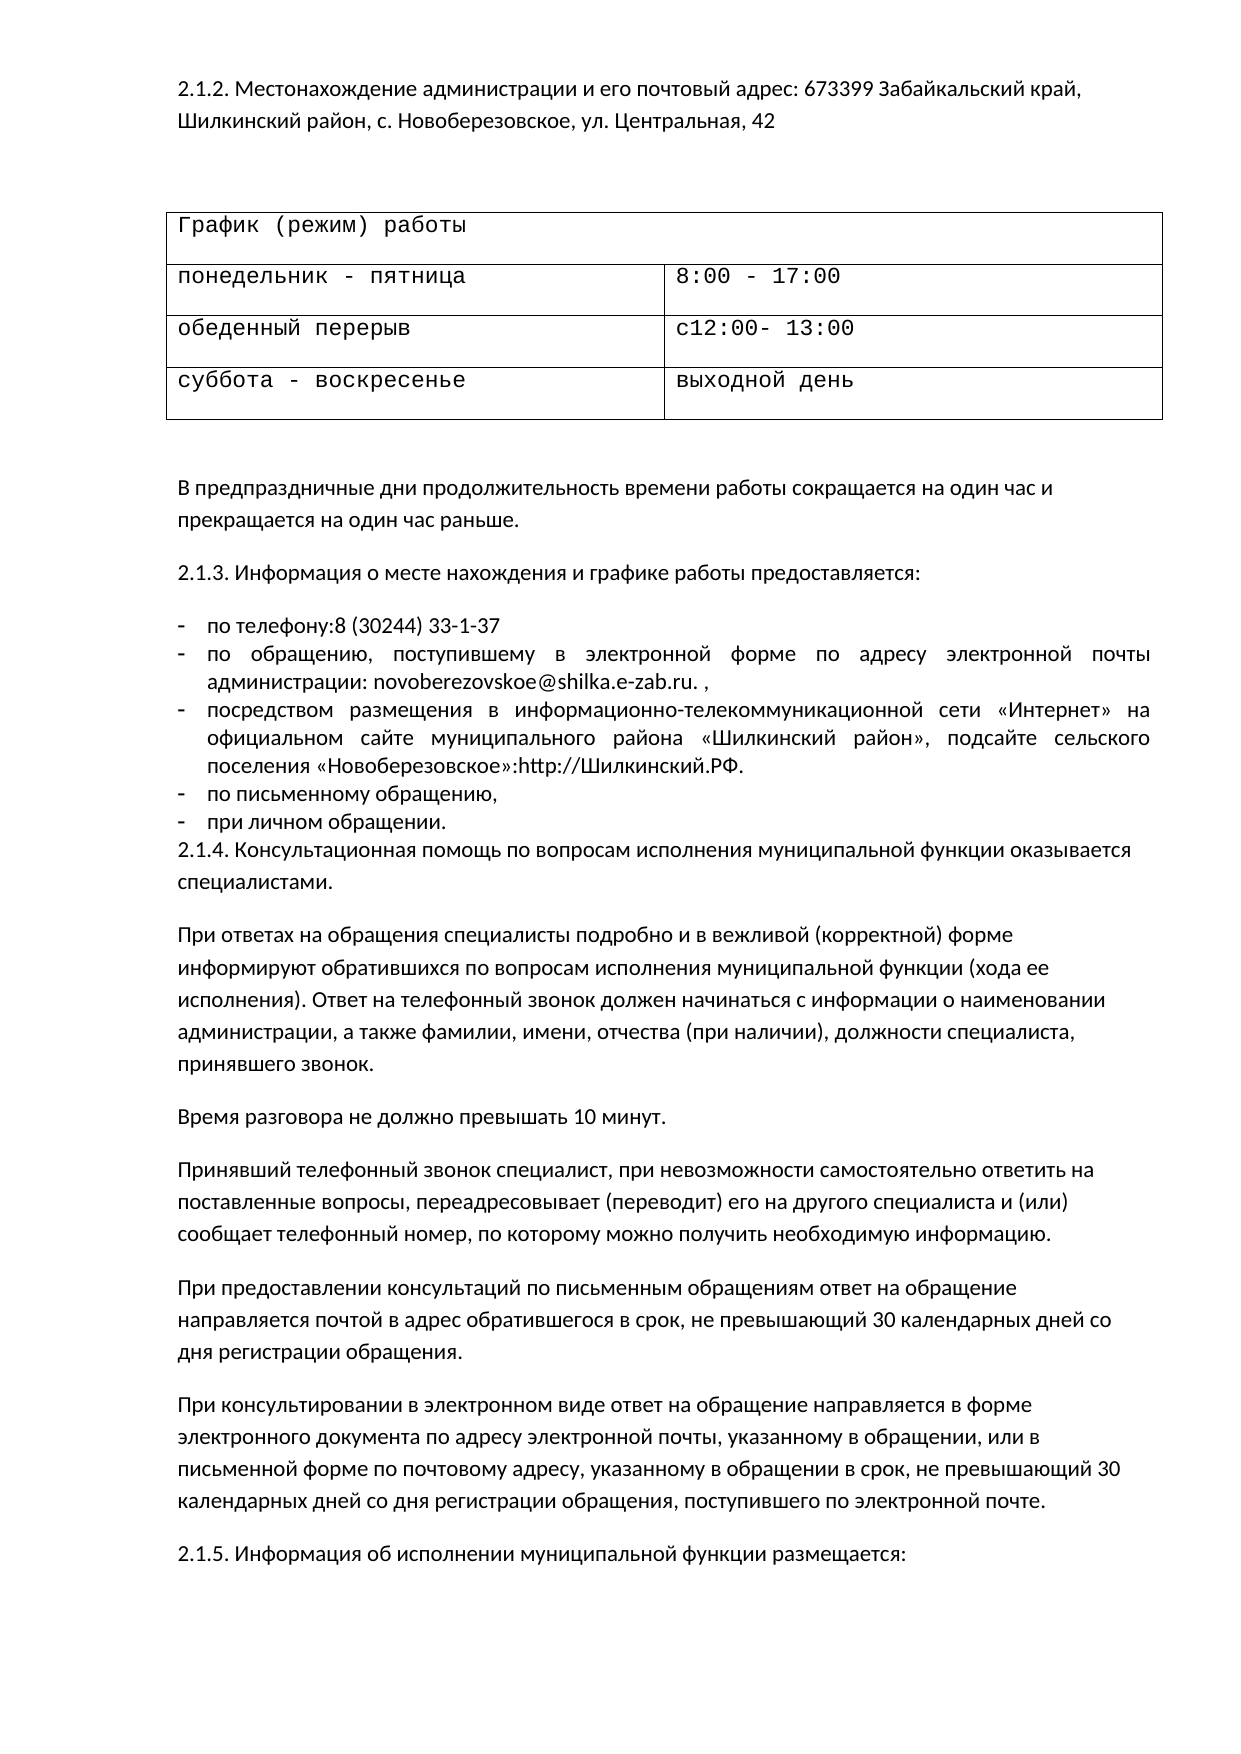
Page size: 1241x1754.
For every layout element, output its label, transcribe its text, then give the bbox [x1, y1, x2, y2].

table_cell суббота - воскресенье [167, 368, 664, 419]
text Принявший телефонный звонок специалист, при невозможности самостоятельно ответить на поставленные вопросы, переадресовывает (переводит) его на другого специалиста и (или) сообщает телефонный номер, по которому можно получить необходимую информацию. [177, 1155, 1152, 1248]
table_cell с12:00- 13:00 [665, 316, 1162, 367]
list при личном обращении. [177, 807, 1152, 835]
list по телефону:8 (30244) 33-1-37 [177, 611, 1152, 639]
table_cell выходной день [665, 368, 1162, 419]
text 2.1.4. Консультационная помощь по вопросам исполнения муниципальной функции оказывается специалистами. [177, 835, 1152, 895]
text Время разговора не должно превышать 10 минут. [177, 1102, 1152, 1130]
text 2.1.2. Местонахождение администрации и его почтовый адрес: 673399 Забайкальский край, Шилкинский район, с. Новоберезовское, ул. Центральная, 42 [177, 74, 1152, 134]
text 2.1.5. Информация об исполнении муниципальной функции размещается: [177, 1539, 1152, 1568]
table_cell обеденный перерыв [167, 316, 664, 367]
table_cell понедельник - пятница [167, 265, 664, 315]
text При предоставлении консультаций по письменным обращениям ответ на обращение направляется почтой в адрес обратившегося в срок, не превышающий 30 календарных дней со дня регистрации обращения. [177, 1273, 1152, 1365]
text 2.1.3. Информация о месте нахождения и графике работы предоставляется: [177, 558, 1152, 586]
text При консультировании в электронном виде ответ на обращение направляется в форме электронного документа по адресу электронной почты, указанному в обращении, или в письменной форме по почтовому адресу, указанному в обращении в срок, не превышающий 30 календарных дней со дня регистрации обращения, поступившего по электронной почте. [177, 1390, 1152, 1514]
list по письменному обращению, [177, 779, 1152, 807]
table_header График (режим) работы [167, 213, 1162, 264]
text В предпраздничные дни продолжительность времени работы сокращается на один час и прекращается на один час раньше. [177, 473, 1152, 533]
text При ответах на обращения специалисты подробно и в вежливой (корректной) форме информируют обратившихся по вопросам исполнения муниципальной функции (хода ее исполнения). Ответ на телефонный звонок должен начинаться с информации о наименовании администрации, а также фамилии, имени, отчества (при наличии), должности специалиста, принявшего звонок. [177, 920, 1152, 1077]
table_cell 8:00 - 17:00 [665, 265, 1162, 315]
list посредством размещения в информационно-телекоммуникационной сети «Интернет» на официальном сайте муниципального района «Шилкинский район», подсайте сельского поселения «Новоберезовское»:http://Шилкинский.РФ. [177, 695, 1152, 779]
list по обращению, поступившему в электронной форме по адресу электронной почты администрации: novoberezovskoe@shilka.e-zab.ru. , [177, 639, 1152, 695]
